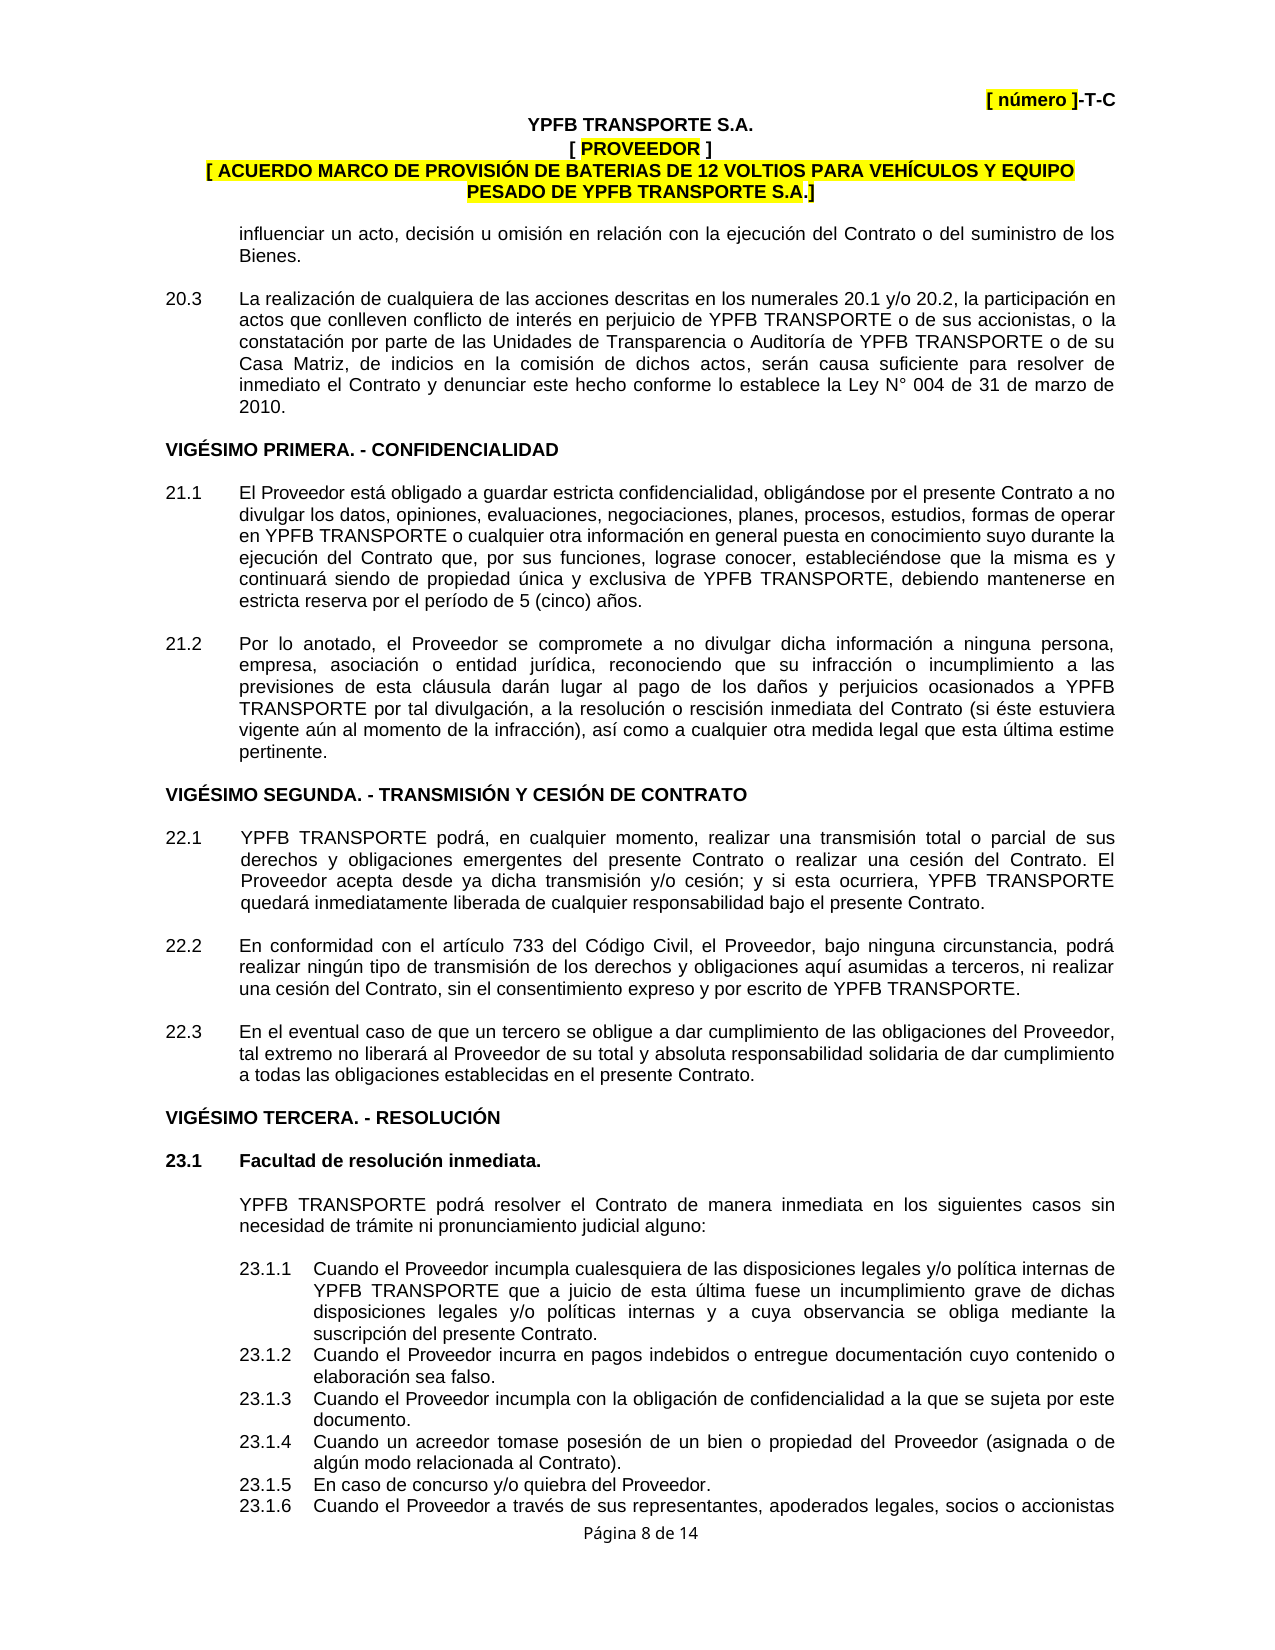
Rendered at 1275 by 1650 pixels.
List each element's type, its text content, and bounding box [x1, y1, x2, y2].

text VIGÉsIMO primera. - Confidencialidad [165, 439, 1116, 460]
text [239, 1495, 1116, 1517]
text VIGÉsIMO segunda. - TRANSMISIÓN Y Cesión DE CONTRATO [165, 784, 1116, 805]
text 23.1.3 Cuando el Proveedor incumpla con la obligación de confidencialidad a la que se sujeta por este documento. [239, 1387, 1116, 1431]
text 23.1.4 Cuando un acreedor tomase posesión de un bien o propiedad del Proveedor (asignada o de algún modo relacionada al Contrato). [239, 1431, 1116, 1474]
text 23.1.2 Cuando el Proveedor incurra en pagos indebidos o entregue documentación cuyo contenido o elaboración sea falso. [239, 1344, 1116, 1387]
text 21.2 Por lo anotado, el Proveedor se compromete a no divulgar dicha información a ninguna persona, empresa, asociación o entidad jurídica, reconociendo que su infracción o incumplimiento a las previsiones de esta cláusula darán lugar al pago de los daños y perjuicios ocasionados a YPFB TRANSPORTE por tal divulgación, a la resolución o rescisión inmediata del Contrato (si éste estuviera vigente aún al momento de la infracción), así como a cualquier otra medida legal que esta última estime pertinente. [165, 633, 1116, 762]
text 22.3 En el eventual caso de que un tercero se obligue a dar cumplimiento de las obligaciones del Proveedor, tal extremo no liberará al Proveedor de su total y absoluta responsabilidad solidaria de dar cumplimiento a todas las obligaciones establecidas en el presente Contrato. [165, 1021, 1116, 1086]
text 23.1 Facultad de resolución inmediata. [165, 1150, 1116, 1172]
subtitle 20.3 La realización de cualquiera de las acciones descritas en los numerales 20.1 y/o 20.2, la participación en actos que conlleven conflicto de interés en perjuicio de YPFB TRANSPORTE o de sus accionistas, o la constatación por parte de las Unidades de Transparencia o Auditoría de YPFB TRANSPORTE o de su Casa Matriz, de indicios en la comisión de dichos actos, serán causa suficiente para resolver de inmediato el Contrato y denunciar este hecho conforme lo establece la Ley N° 004 de 31 de marzo de 2010. [165, 288, 1116, 417]
text VIGÉSIMO tercera. - Resolución [165, 1107, 1116, 1129]
text 23.1.5 En caso de concurso y/o quiebra del Proveedor. [239, 1474, 1116, 1495]
text 23.1.1 Cuando el Proveedor incumpla cualesquiera de las disposiciones legales y/o política internas de YPFB TRANSPORTE que a juicio de esta última fuese un incumplimiento grave de dichas disposiciones legales y/o políticas internas y a cuya observancia se obliga mediante la suscripción del presente Contrato. [239, 1258, 1116, 1344]
text 22.1 YPFB TRANSPORTE podrá, en cualquier momento, realizar una transmisión total o parcial de sus derechos y obligaciones emergentes del presente Contrato o realizar una cesión del Contrato. El Proveedor acepta desde ya dicha transmisión y/o cesión; y si esta ocurriera, YPFB TRANSPORTE quedará inmediatamente liberada de cualquier responsabilidad bajo el presente Contrato. [165, 827, 1116, 913]
text 21.1 El Proveedor está obligado a guardar estricta confidencialidad, obligándose por el presente Contrato a no divulgar los datos, opiniones, evaluaciones, negociaciones, planes, procesos, estudios, formas de operar en YPFB TRANSPORTE o cualquier otra información en general puesta en conocimiento suyo durante la ejecución del Contrato que, por sus funciones, lograse conocer, estableciéndose que la misma es y continuará siendo de propiedad única y exclusiva de YPFB TRANSPORTE, debiendo mantenerse en estricta reserva por el período de 5 (cinco) años. [165, 482, 1116, 611]
text YPFB TRANSPORTE podrá resolver el Contrato de manera inmediata en los siguientes casos sin necesidad de trámite ni pronunciamiento judicial alguno: [239, 1193, 1116, 1236]
text 22.2 En conformidad con el artículo 733 del Código Civil, el Proveedor, bajo ninguna circunstancia, podrá realizar ningún tipo de transmisión de los derechos y obligaciones aquí asumidas a terceros, ni realizar una cesión del Contrato, sin el consentimiento expreso y por escrito de YPFB TRANSPORTE. [165, 934, 1116, 999]
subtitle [165, 223, 1116, 266]
